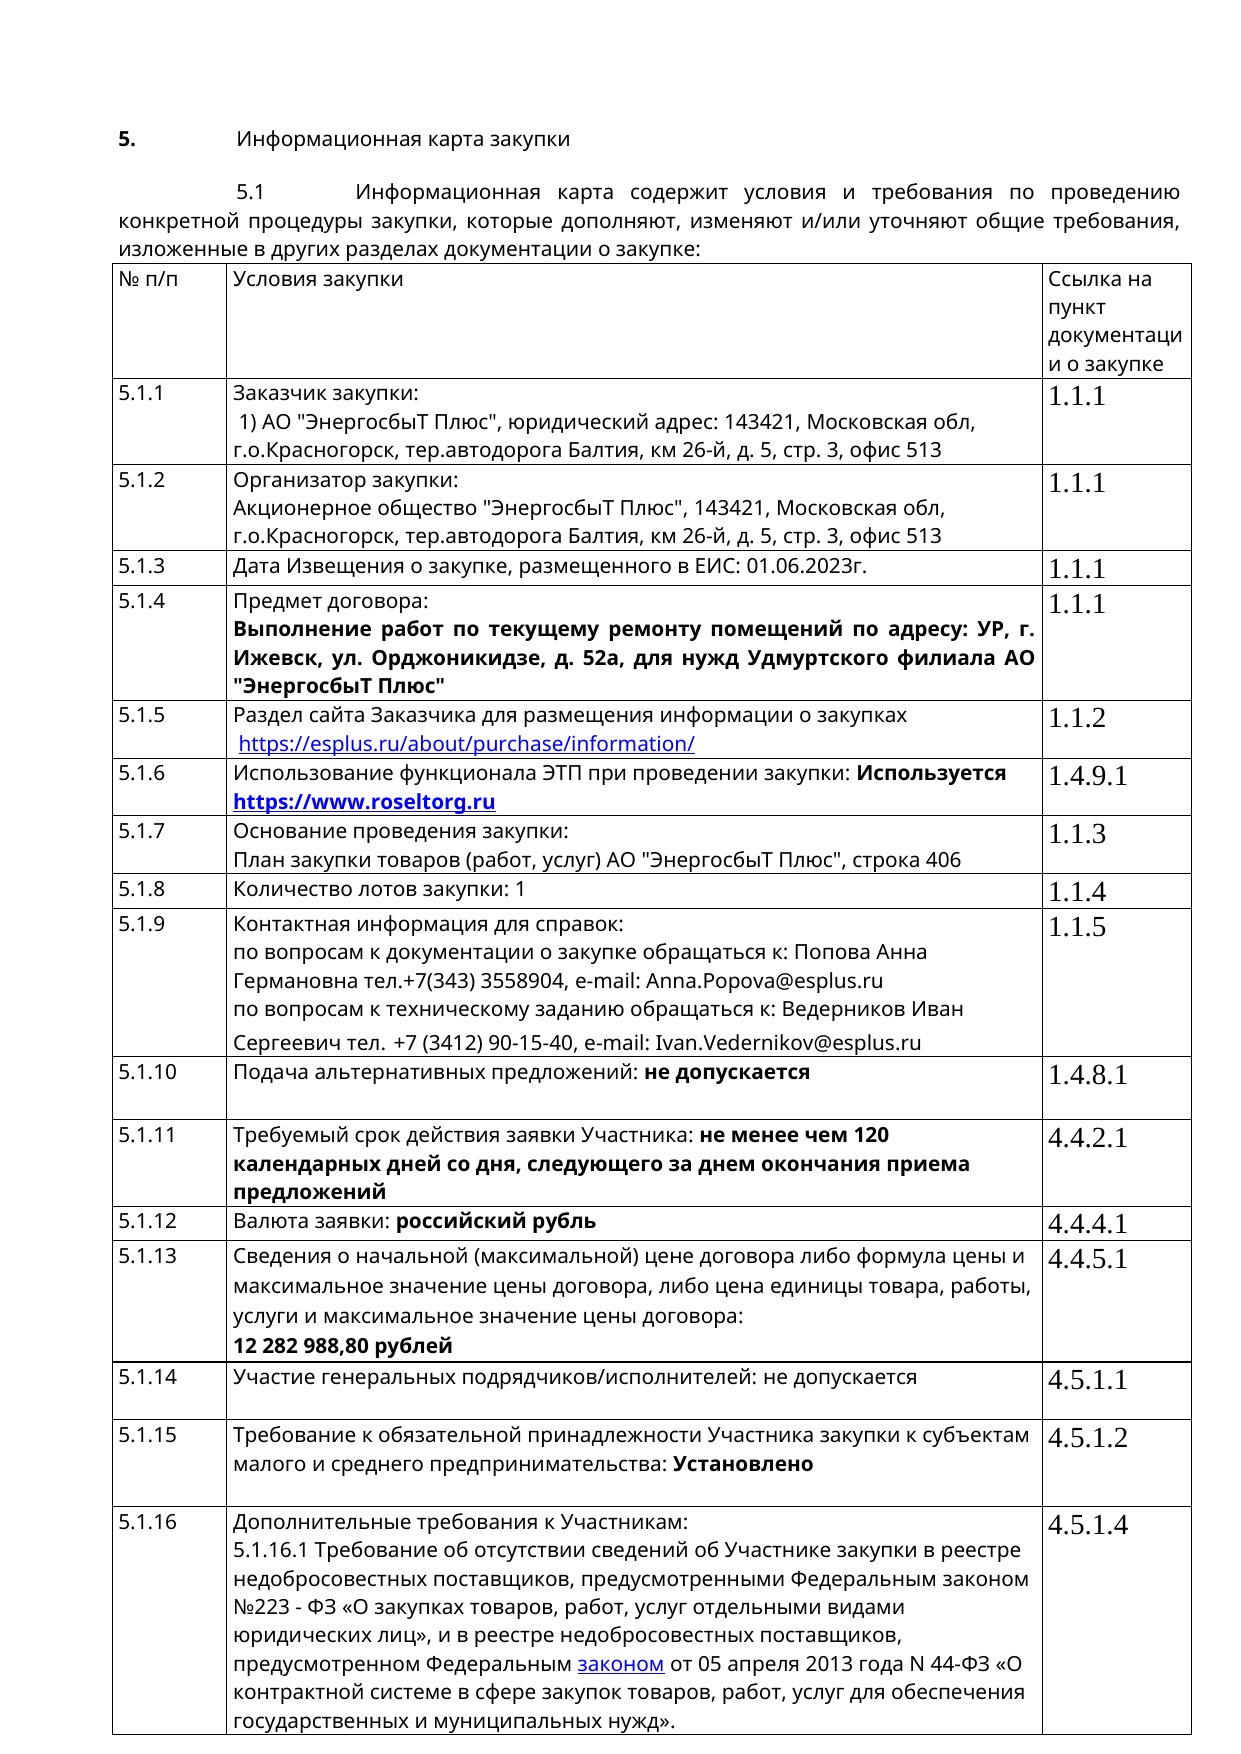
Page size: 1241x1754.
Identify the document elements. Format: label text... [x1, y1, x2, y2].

table_cell [113, 586, 226, 699]
table_cell [113, 1207, 226, 1240]
table_cell Участие генеральных подрядчиков/исполнителей: не допускается [227, 1363, 1042, 1419]
table_cell 1.1.1 [1043, 586, 1191, 699]
table_cell 4.5.1.2 [1043, 1420, 1191, 1506]
table_cell [113, 1057, 226, 1119]
table_cell Контактная информация для справок: по вопросам к документации о закупке обращаться к: Попова Анна Германовна тел.+7(343) 3558904, e-mail: Anna.Popova@esplus.ru по вопросам к техническому заданию обращаться к: Ведерников Иван Сергеевич тел. +7 (3412) 90-15-40, e-mail: Ivan.Vedernikov@esplus.ru [227, 909, 1042, 1056]
table_cell 1.4.8.1 [1043, 759, 1191, 815]
table_cell 4.4.2.1 [1043, 1120, 1191, 1206]
table_cell [113, 1363, 226, 1419]
table_cell 1.4.7.1 [1043, 1057, 1191, 1119]
table_cell Валюта заявки: российский рубль [227, 1207, 1042, 1240]
table_cell [113, 1241, 226, 1361]
subtitle Информационная карта закупки [118, 124, 1181, 152]
table_cell 1.1.2 [1043, 701, 1191, 757]
table_cell [113, 909, 226, 1056]
table_cell [113, 551, 226, 585]
table_cell Дата Извещения о закупке, размещенного в ЕИС: 01.06.2023г. [227, 551, 1042, 585]
table_cell Сведения о начальной (максимальной) цене договора либо формула цены и максимальное значение цены договора, либо цена единицы товара, работы, услуги и максимальное значение цены договора: 12 282 988,80 рублей [227, 1241, 1042, 1361]
table_cell 4.5.1.4 [1043, 1507, 1191, 1734]
table_cell [113, 701, 226, 757]
table_header Условия закупки [227, 264, 1042, 377]
table_cell 1.1.1 [1043, 551, 1191, 585]
table_cell [113, 379, 226, 464]
table_cell Требование к обязательной принадлежности Участника закупки к субъектам малого и среднего предпринимательства: Установлено [227, 1420, 1042, 1506]
table_cell [113, 465, 226, 550]
table_cell [113, 874, 226, 908]
table_cell 1.1.5 [1043, 909, 1191, 1056]
table_cell 1.1.3 [1043, 816, 1191, 873]
table_header № п/п [113, 264, 226, 377]
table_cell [227, 1507, 1042, 1734]
table_cell [113, 1120, 226, 1206]
table_cell Основание проведения закупки: План закупки товаров (работ, услуг) АО "ЭнергосбыТ Плюс", строка 406 [227, 816, 1042, 873]
table_cell Количество лотов закупки: 1 [227, 874, 1042, 908]
table_cell Требуемый срок действия заявки Участника: не менее чем 120 календарных дней со дня, следующего за днем окончания приема предложений [227, 1120, 1042, 1206]
table_header Ссылка на пункт документации о закупке [1043, 264, 1191, 377]
table_cell Подача альтернативных предложений: не допускается [227, 1057, 1042, 1119]
table_cell 1.1.1 [1043, 465, 1191, 550]
table_cell [113, 1420, 226, 1506]
table_cell Раздел сайта Заказчика для размещения информации о закупках https://esplus.ru/about/purchase/information/ [227, 701, 1042, 757]
table_cell Организатор закупки: Акционерное общество "ЭнергосбыТ Плюс", 143421, Московская обл, г.о.Красногорск, тер.автодорога Балтия, км 26-й, д. 5, стр. 3, офис 513 [227, 465, 1042, 550]
table_cell 1.1.1 [1043, 379, 1191, 464]
table_cell Использование функционала ЭТП при проведении закупки: Используется https://www.roseltorg.ru [227, 759, 1042, 815]
text 5.1 Информационная карта содержит условия и требования по проведению конкретной процедуры закупки, которые дополняют, изменяют и/или уточняют общие требования, изложенные в других разделах документации о закупке: [118, 177, 1181, 263]
table_cell Заказчик закупки: 1) АО "ЭнергосбыТ Плюс", юридический адрес: 143421, Московская обл, г.о.Красногорск, тер.автодорога Балтия, км 26-й, д. 5, стр. 3, офис 513 [227, 379, 1042, 464]
table_cell 4.4.4.1 [1043, 1207, 1191, 1240]
table_cell [113, 1507, 226, 1734]
table_cell [113, 816, 226, 873]
table_cell 1.1.4 [1043, 874, 1191, 908]
table_cell [113, 759, 226, 815]
table_cell 4.5.1.1 [1043, 1363, 1191, 1419]
table_cell Предмет договора: Выполнение работ по текущему ремонту помещений по адресу: УР, г. Ижевск, ул. Орджоникидзе, д. 52а, для нужд Удмуртского филиала АО "ЭнергосбыТ Плюс" [227, 586, 1042, 699]
table_cell 4.4.5.1 [1043, 1241, 1191, 1361]
